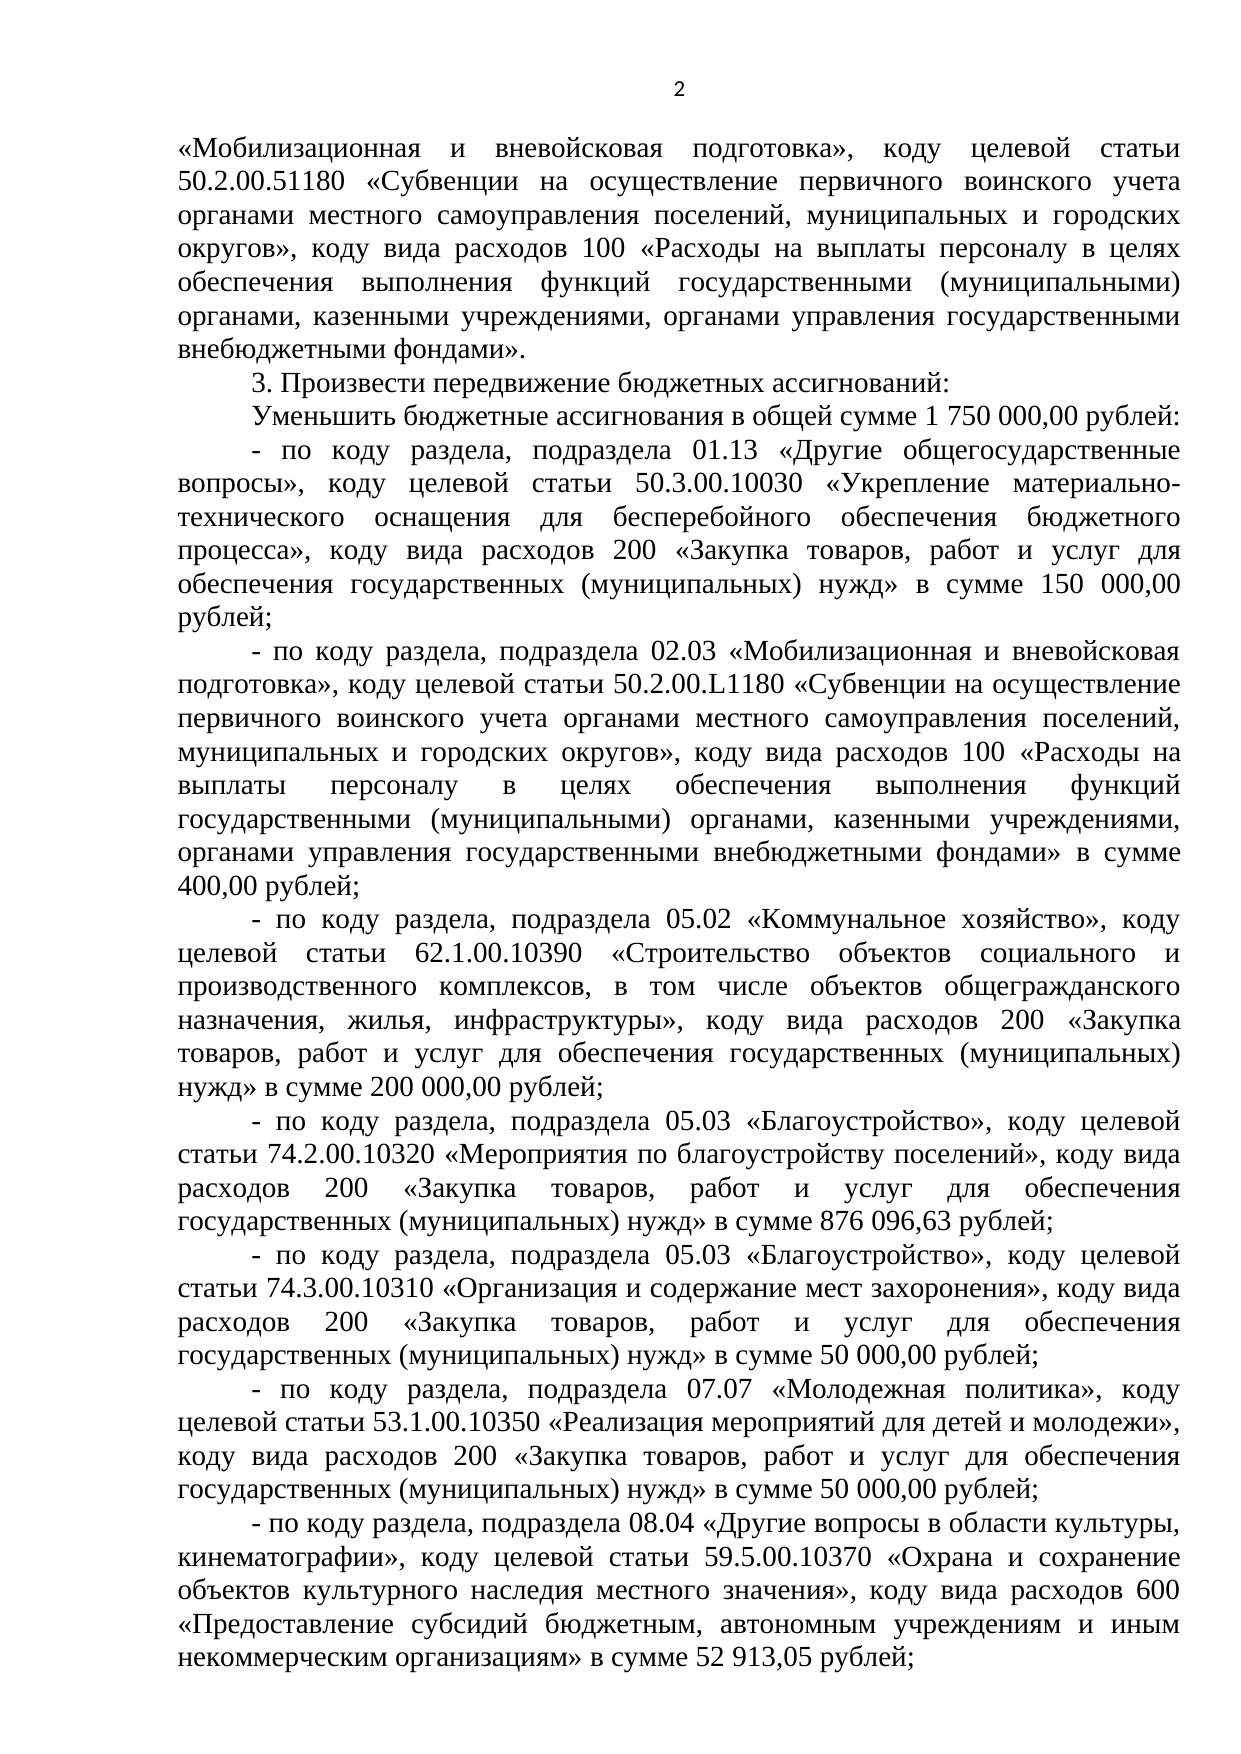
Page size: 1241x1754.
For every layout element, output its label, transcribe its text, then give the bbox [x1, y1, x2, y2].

text - по коду раздела, подраздела 05.03 «Благоустройство», коду целевой статьи 74.3.00.10310 «Организация и содержание мест захоронения», коду вида расходов 200 «Закупка товаров, работ и услуг для обеспечения государственных (муниципальных) нужд» в сумме 50 000,00 рублей; [177, 1237, 1181, 1371]
text - по коду раздела, подраздела 02.03 «Мобилизационная и вневойсковая подготовка», коду целевой статьи 50.2.00.L1180 «Субвенции на осуществление первичного воинского учета органами местного самоуправления поселений, муниципальных и городских округов», коду вида расходов 100 «Расходы на выплаты персоналу в целях обеспечения выполнения функций государственными (муниципальными) органами, казенными учреждениями, органами управления государственными внебюджетными фондами» в сумме 400,00 рублей; [177, 633, 1181, 901]
text - по коду раздела, подраздела 05.02 «Коммунальное хозяйство», коду целевой статьи 62.1.00.10390 «Строительство объектов социального и производственного комплексов, в том числе объектов общегражданского назначения, жилья, инфраструктуры», коду вида расходов 200 «Закупка товаров, работ и услуг для обеспечения государственных (муниципальных) нужд» в сумме 200 000,00 рублей; [177, 901, 1181, 1103]
text - по коду раздела, подраздела 07.07 «Молодежная политика», коду целевой статьи 53.1.00.10350 «Реализация мероприятий для детей и молодежи», коду вида расходов 200 «Закупка товаров, работ и услуг для обеспечения государственных (муниципальных) нужд» в сумме 50 000,00 рублей; [177, 1371, 1181, 1505]
text 3. Произвести передвижение бюджетных ассигнований: [177, 365, 1181, 398]
text - по коду раздела, подраздела 08.04 «Другие вопросы в области культуры, кинематографии», коду целевой статьи 59.5.00.10370 «Охрана и сохранение объектов культурного наследия местного значения», коду вида расходов 600 «Предоставление субсидий бюджетным, автономным учреждениям и иным некоммерческим организациям» в сумме 52 913,05 рублей; [177, 1505, 1181, 1673]
text Уменьшить бюджетные ассигнования в общей сумме 1 750 000,00 рублей: [177, 398, 1181, 432]
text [177, 130, 1181, 365]
text - по коду раздела, подраздела 05.03 «Благоустройство», коду целевой статьи 74.2.00.10320 «Мероприятия по благоустройству поселений», коду вида расходов 200 «Закупка товаров, работ и услуг для обеспечения государственных (муниципальных) нужд» в сумме 876 096,63 рублей; [177, 1103, 1181, 1237]
text - по коду раздела, подраздела 01.13 «Другие общегосударственные вопросы», коду целевой статьи 50.3.00.10030 «Укрепление материально-технического оснащения для бесперебойного обеспечения бюджетного процесса», коду вида расходов 200 «Закупка товаров, работ и услуг для обеспечения государственных (муниципальных) нужд» в сумме 150 000,00 рублей; [177, 432, 1181, 633]
